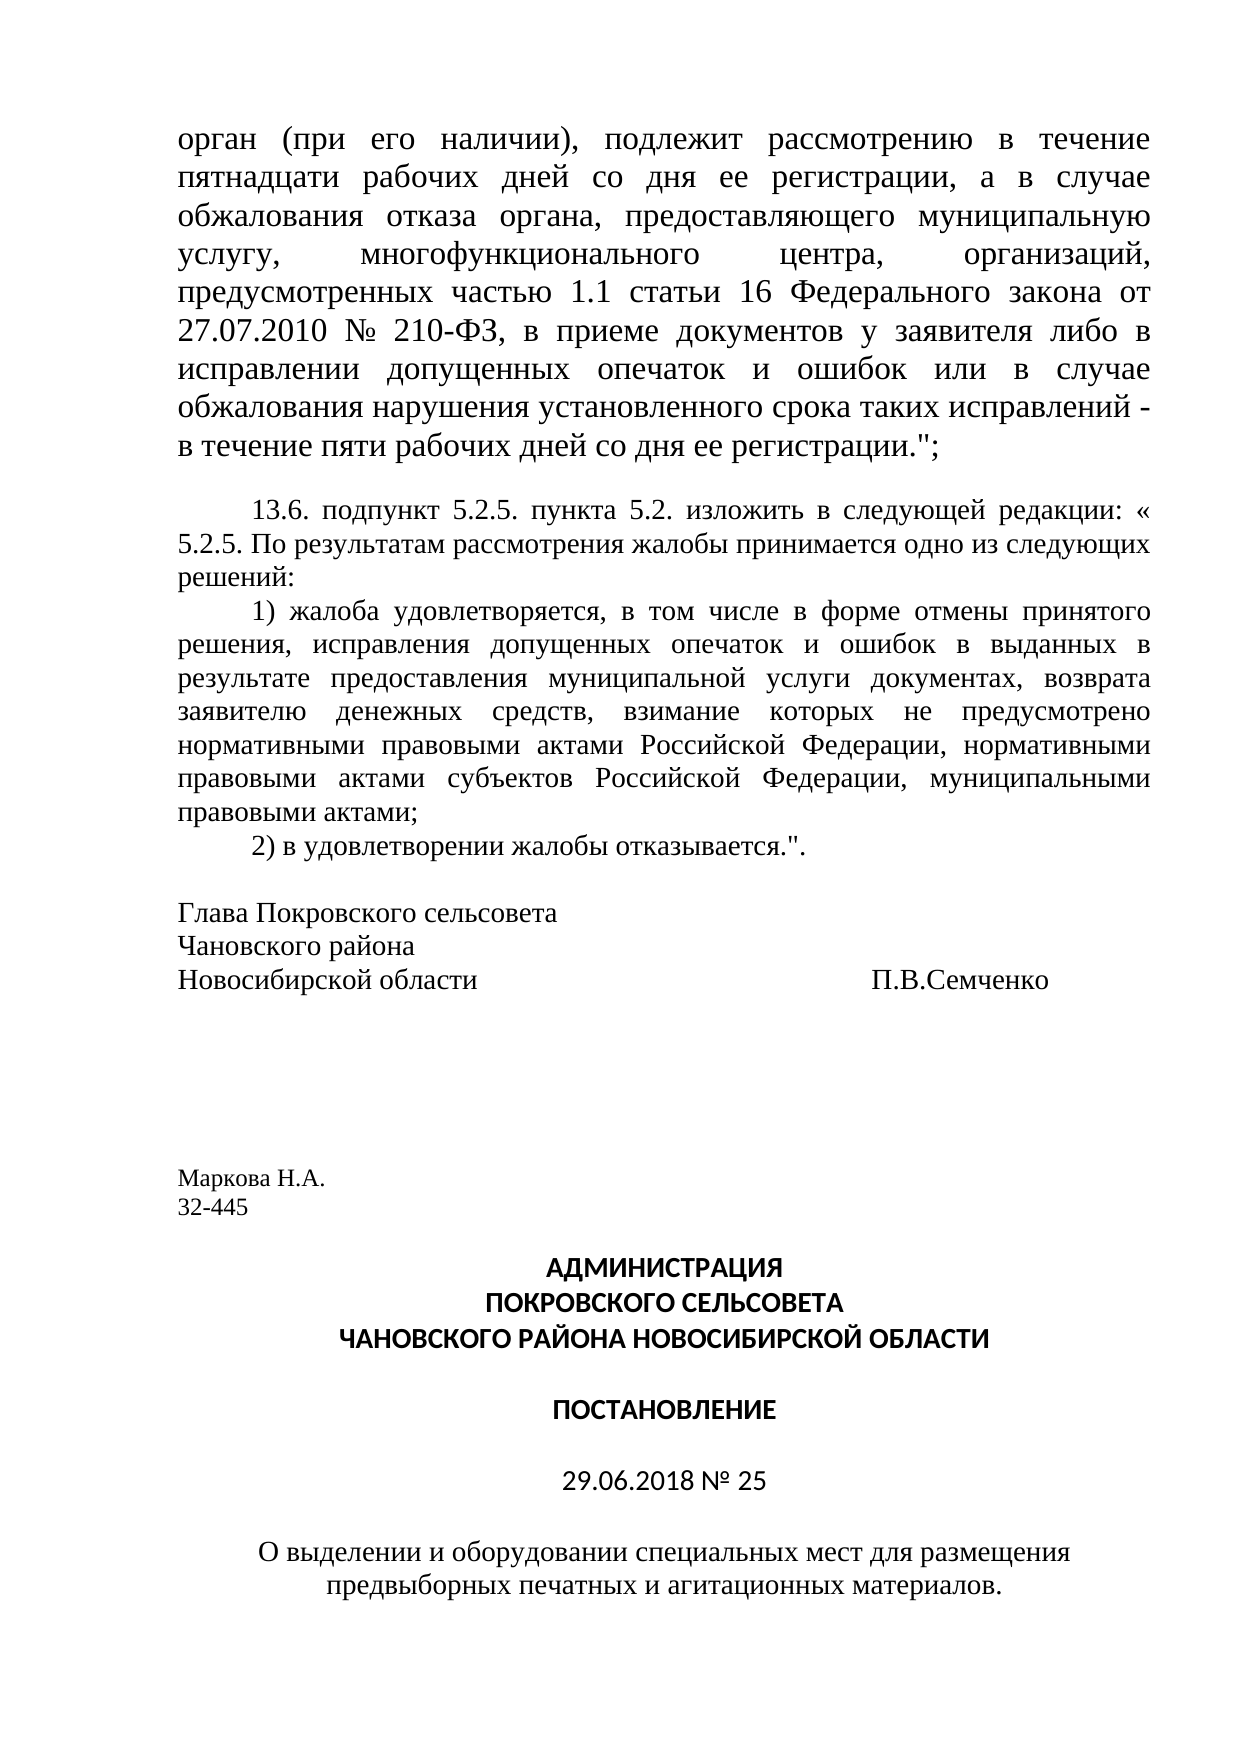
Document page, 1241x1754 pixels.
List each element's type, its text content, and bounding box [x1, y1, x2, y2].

text Чановского района [177, 928, 1152, 962]
text Новосибирской области П.В.Семченко [177, 962, 1152, 995]
text ПОКРОВСКОГО СЕЛЬСОВЕТА [177, 1284, 1152, 1320]
text ПОСТАНОВЛЕНИЕ [177, 1391, 1152, 1427]
text 2) в удовлетворении жалобы отказывается.". [177, 828, 1152, 861]
text 13.6. подпункт 5.2.5. пункта 5.2. изложить в следующей редакции: « 5.2.5. По результатам рассмотрения жалобы принимается одно из следующих решений: [177, 492, 1152, 593]
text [177, 118, 1152, 463]
text ЧАНОВСКОГО РАЙОНА НОВОСИБИРСКОЙ ОБЛАСТИ [177, 1320, 1152, 1356]
text 29.06.2018 № 25 [177, 1462, 1152, 1498]
text Глава Покровского сельсовета [177, 895, 1152, 928]
text О выделении и оборудовании специальных мест для размещения предвыборных печатных и агитационных материалов. [177, 1534, 1152, 1601]
text АДМИНИСТРАЦИЯ [177, 1249, 1152, 1284]
text 1) жалоба удовлетворяется, в том числе в форме отмены принятого решения, исправления допущенных опечаток и ошибок в выданных в результате предоставления муниципальной услуги документах, возврата заявителю денежных средств, взимание которых не предусмотрено нормативными правовыми актами Российской Федерации, нормативными правовыми актами субъектов Российской Федерации, муниципальными правовыми актами; [177, 593, 1152, 828]
text 32-445 [177, 1192, 1152, 1221]
text Маркова Н.А. [177, 1163, 1152, 1192]
